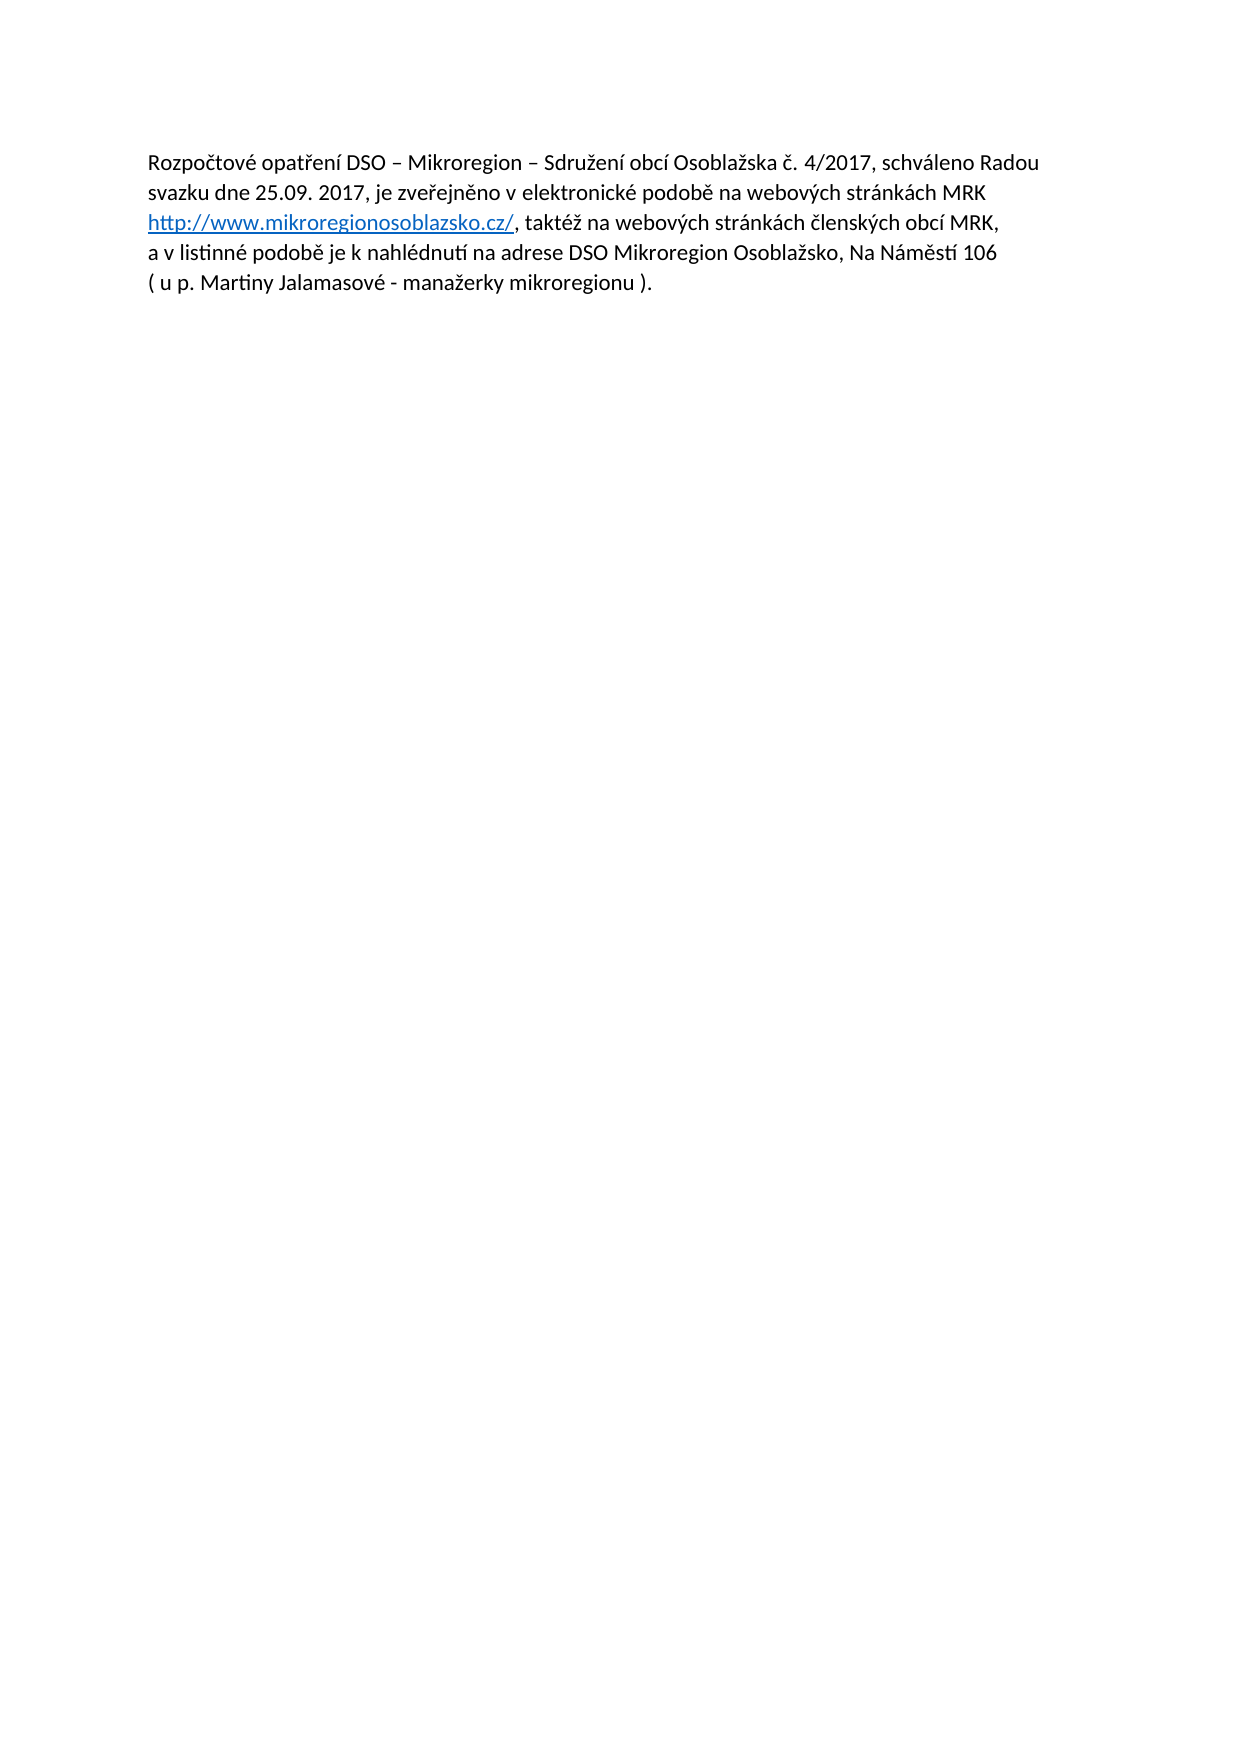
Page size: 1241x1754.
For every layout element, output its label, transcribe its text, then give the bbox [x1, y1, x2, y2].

text ( u p. Martiny Jalamasové - manažerky mikroregionu ). [148, 268, 1093, 296]
text a v listinné podobě je k nahlédnutí na adrese DSO Mikroregion Osoblažsko, Na Náměstí 106 [148, 238, 1093, 266]
text Rozpočtové opatření DSO – Mikroregion – Sdružení obcí Osoblažska č. 4/2017, schváleno Radou svazku dne 25.09. 2017, je zveřejněno v elektronické podobě na webových stránkách MRK http://www.mikroregionosoblazsko.cz/, taktéž na webových stránkách členských obcí MRK, [148, 148, 1093, 236]
